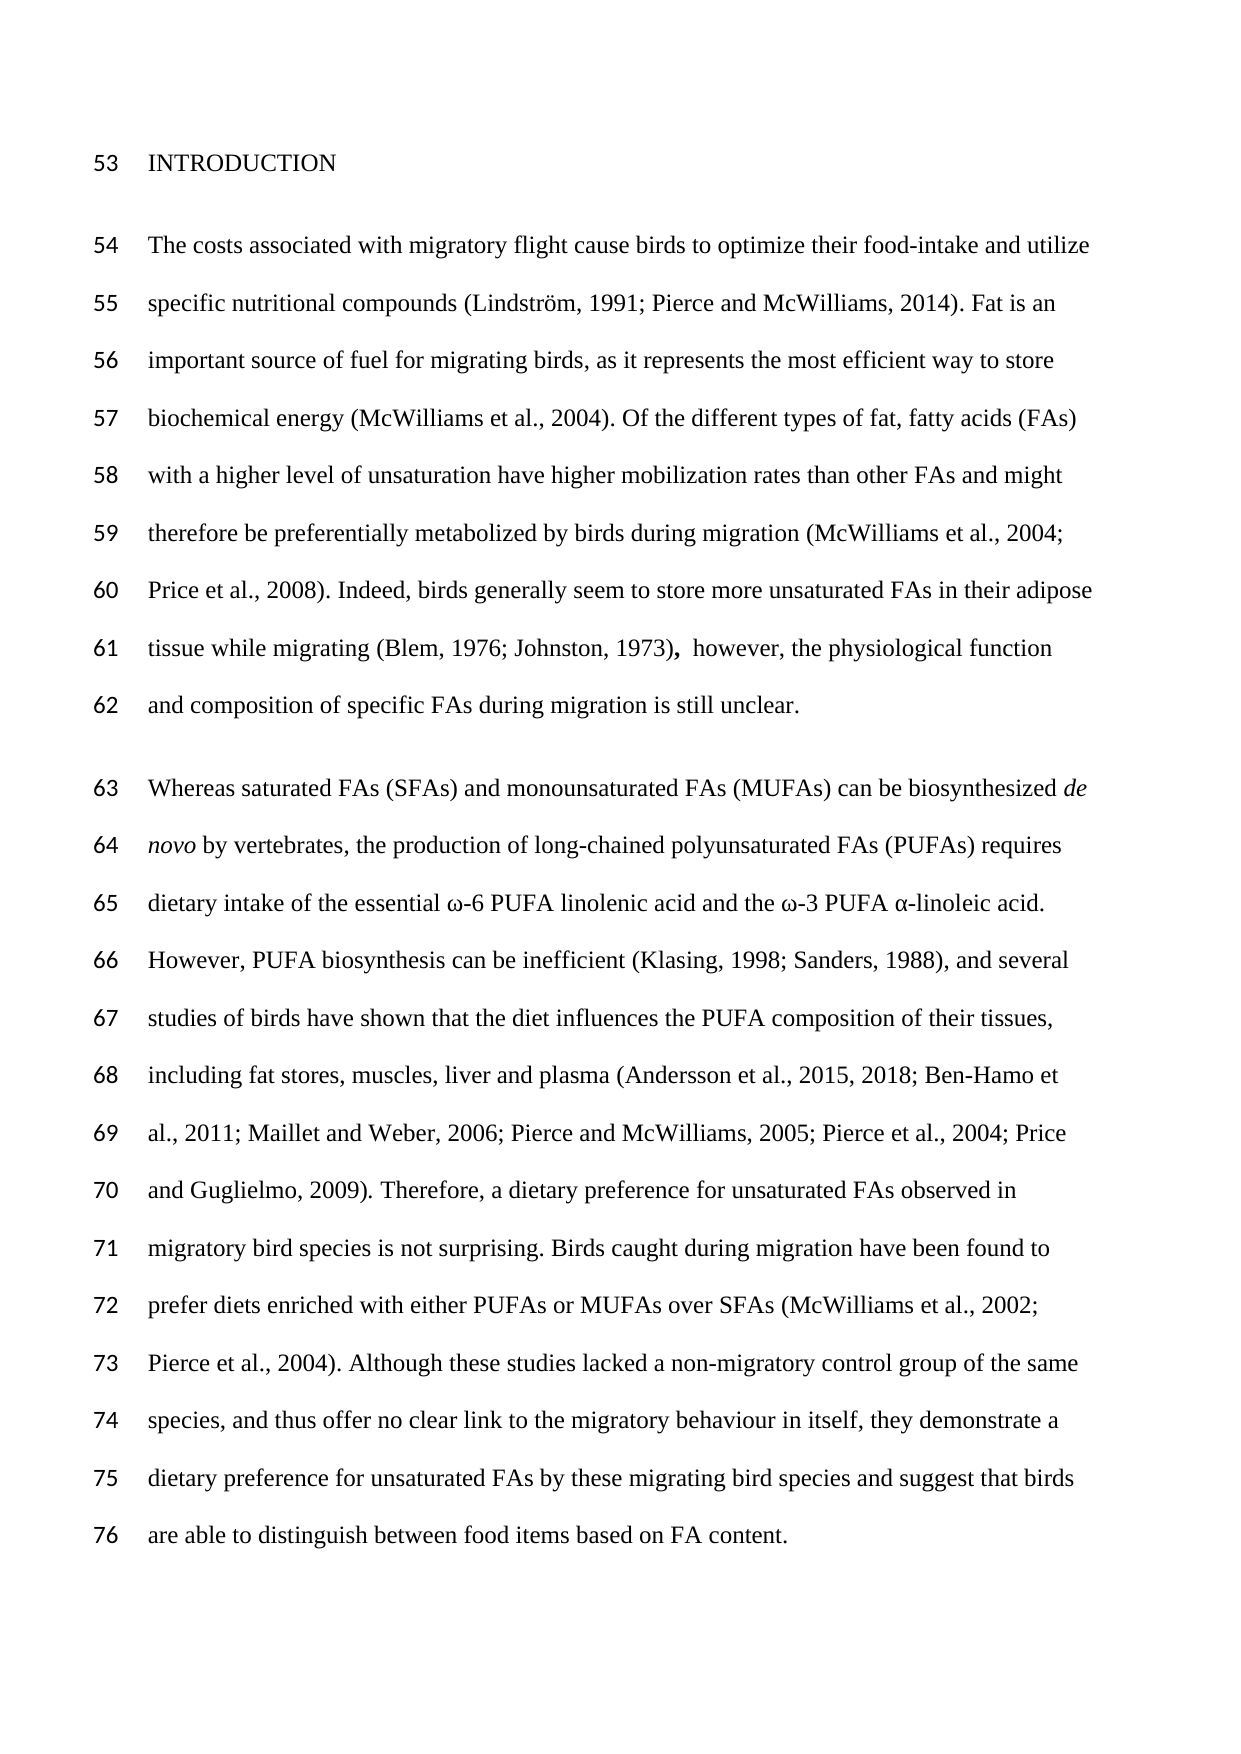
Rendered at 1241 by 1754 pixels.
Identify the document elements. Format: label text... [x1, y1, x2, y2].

text Whereas saturated FAs (SFAs) and monounsaturated FAs (MUFAs) can be biosynthesized de novo by vertebrates, the production of long-chained polyunsaturated FAs (PUFAs) requires dietary intake of the essential ω-6 PUFA linolenic acid and the ω-3 PUFA α-linoleic acid. However, PUFA biosynthesis can be inefficient (Klasing, 1998; Sanders, 1988), and several studies of birds have shown that the diet influences the PUFA composition of their tissues, including fat stores, muscles, liver and plasma (Andersson et al., 2015, 2018; Ben-Hamo et al., 2011; Maillet and Weber, 2006; Pierce and McWilliams, 2005; Pierce et al., 2004; Price and Guglielmo, 2009). Therefore, a dietary preference for unsaturated FAs observed in migratory bird species is not surprising. Birds caught during migration have been found to prefer diets enriched with either PUFAs or MUFAs over SFAs (McWilliams et al., 2002; Pierce et al., 2004). Although these studies lacked a non-migratory control group of the same species, and thus offer no clear link to the migratory behaviour in itself, they demonstrate a dietary preference for unsaturated FAs by these migrating bird species and suggest that birds are able to distinguish between food items based on FA content. [148, 773, 1093, 1549]
text The costs associated with migratory flight cause birds to optimize their food-intake and utilize specific nutritional compounds (Lindström, 1991; Pierce and McWilliams, 2014). Fat is an important source of fuel for migrating birds, as it represents the most efficient way to store biochemical energy (McWilliams et al., 2004). Of the different types of fat, fatty acids (FAs) with a higher level of unsaturation have higher mobilization rates than other FAs and might therefore be preferentially metabolized by birds during migration (McWilliams et al., 2004; Price et al., 2008). Indeed, birds generally seem to store more unsaturated FAs in their adipose tissue while migrating (Blem, 1976; Johnston, 1973), however, the physiological function and composition of specific FAs during migration is still unclear. [148, 230, 1093, 719]
text INTRODUCTION [148, 148, 1093, 176]
